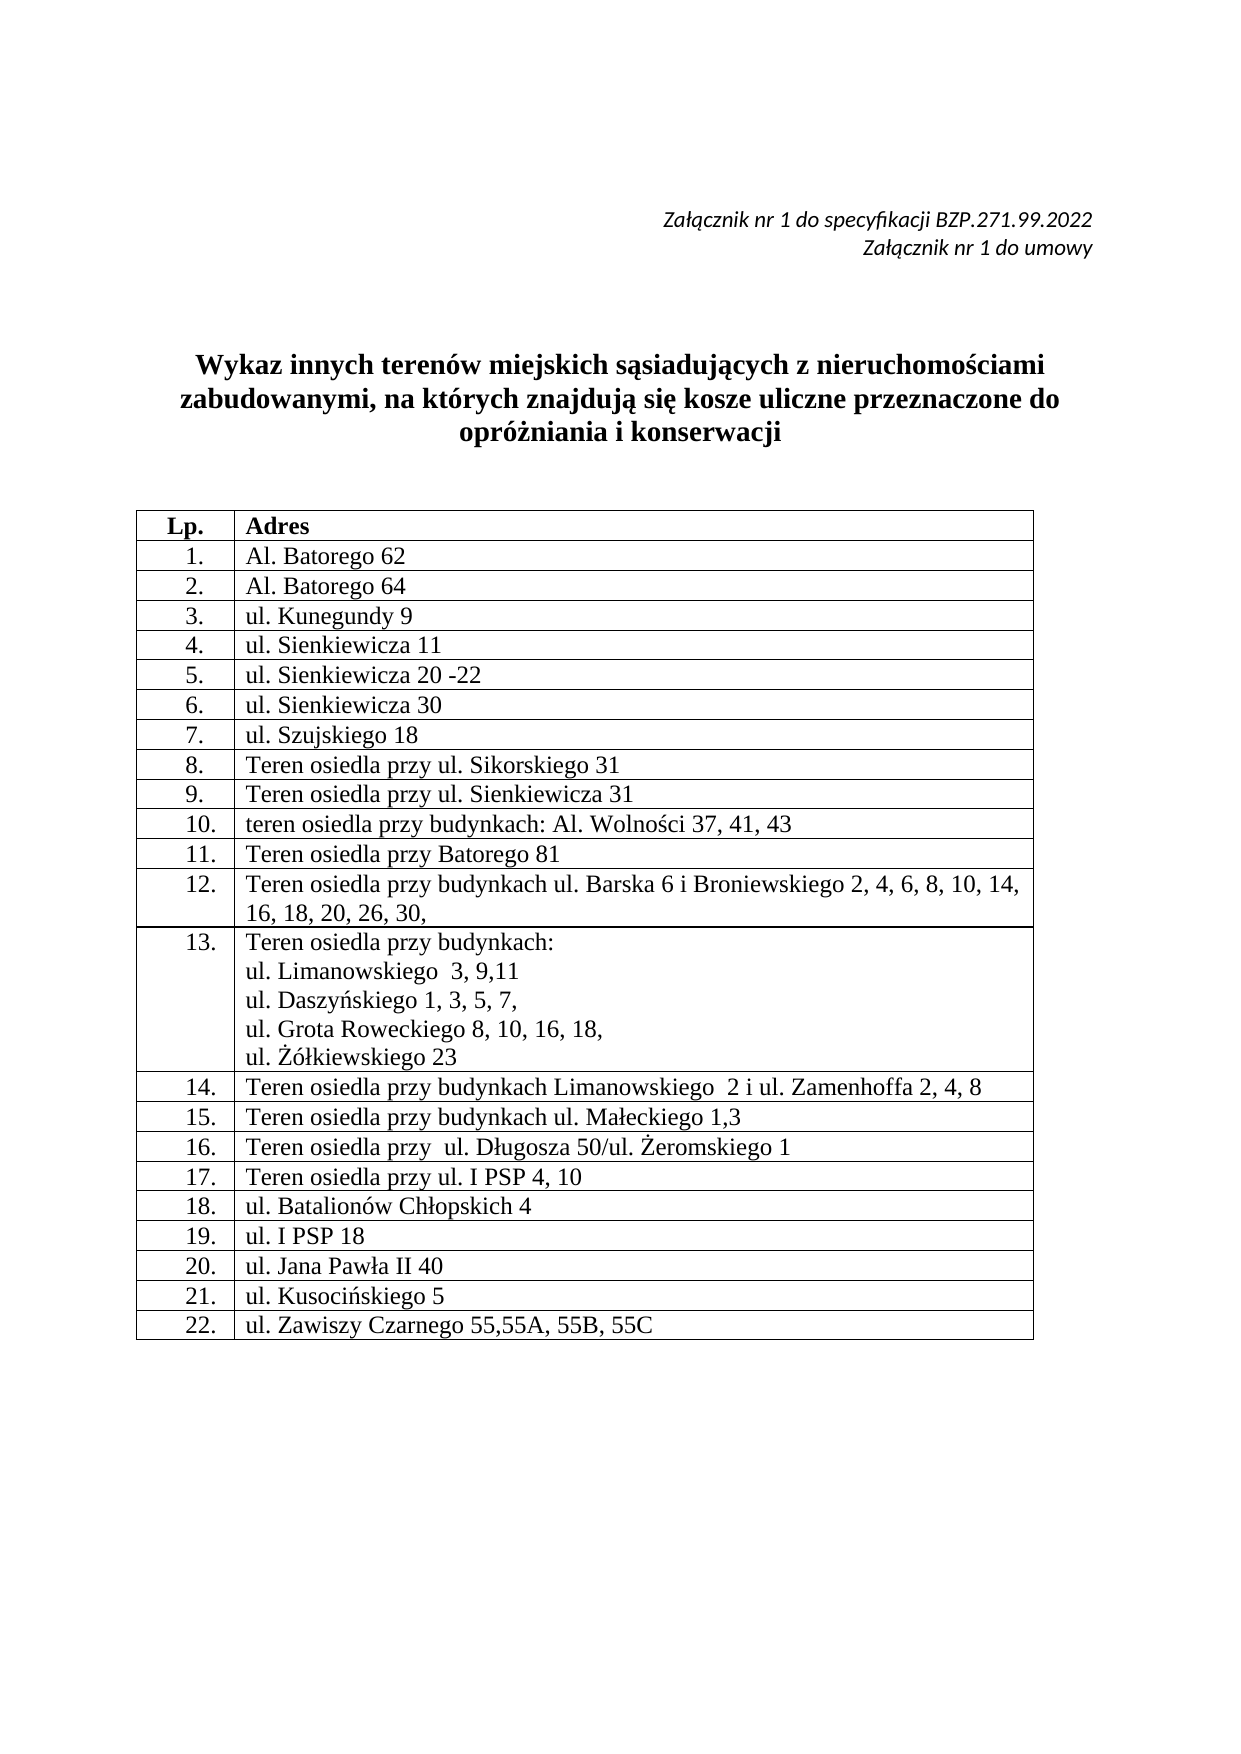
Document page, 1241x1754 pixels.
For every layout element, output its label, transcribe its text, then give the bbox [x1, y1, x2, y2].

table_cell Teren osiedla przy budynkach: ul. Limanowskiego 3, 9,11 ul. Daszyńskiego 1, 3, 5, 7, ul. Grota Roweckiego 8, 10, 16, 18, ul. Żółkiewskiego 23 [235, 928, 1033, 1071]
table_cell ul. Sienkiewicza 20 -22 [235, 660, 1033, 689]
table_cell Teren osiedla przy Batorego 81 [235, 839, 1033, 868]
table_cell ul. Kusocińskiego 5 [235, 1281, 1033, 1309]
table_cell [137, 928, 234, 1071]
table_cell [137, 1251, 234, 1280]
text Załącznik nr 1 do specyfikacji BZP.271.99.2022 [148, 205, 1093, 233]
table_cell ul. Zawiszy Czarnego 55,55A, 55B, 55C [235, 1311, 1033, 1339]
table_cell [137, 1191, 234, 1220]
table_cell [137, 1281, 234, 1309]
table_cell [137, 750, 234, 778]
table_cell Teren osiedla przy ul. Sikorskiego 31 [235, 750, 1033, 778]
table_cell [137, 631, 234, 659]
text Załącznik nr 1 do umowy [148, 233, 1093, 261]
table_cell Teren osiedla przy ul. Sienkiewicza 31 [235, 780, 1033, 808]
table_cell Teren osiedla przy ul. Długosza 50/ul. Żeromskiego 1 [235, 1132, 1033, 1161]
table_cell Teren osiedla przy budynkach ul. Barska 6 i Broniewskiego 2, 4, 6, 8, 10, 14, 16, 18, 20, 26, 30, [235, 869, 1033, 926]
table_cell Al. Batorego 62 [235, 541, 1033, 570]
table_cell Teren osiedla przy budynkach Limanowskiego 2 i ul. Zamenhoffa 2, 4, 8 [235, 1072, 1033, 1101]
table_cell [137, 809, 234, 838]
table_cell ul. Szujskiego 18 [235, 720, 1033, 749]
text Wykaz innych terenów miejskich sąsiadujących z nieruchomościami zabudowanymi, na których znajdują się kosze uliczne przeznaczone do opróżniania i konserwacji [148, 347, 1093, 448]
table_cell ul. Sienkiewicza 30 [235, 690, 1033, 719]
table_header Lp. [137, 511, 234, 540]
table_cell [137, 1311, 234, 1339]
table_cell [137, 690, 234, 719]
table_cell [137, 839, 234, 868]
table_cell [137, 601, 234, 629]
table_cell teren osiedla przy budynkach: Al. Wolności 37, 41, 43 [235, 809, 1033, 838]
table_cell ul. Jana Pawła II 40 [235, 1251, 1033, 1280]
table_cell [137, 1162, 234, 1190]
table_cell Al. Batorego 64 [235, 571, 1033, 600]
table_cell [137, 869, 234, 926]
table_cell [137, 571, 234, 600]
table_cell Teren osiedla przy budynkach ul. Małeckiego 1,3 [235, 1102, 1033, 1131]
table_cell ul. I PSP 18 [235, 1221, 1033, 1250]
table_cell [137, 541, 234, 570]
table_cell [137, 1102, 234, 1131]
table_cell [137, 660, 234, 689]
table_cell [137, 1132, 234, 1161]
table_cell [137, 780, 234, 808]
table_cell [137, 1221, 234, 1250]
table_cell [137, 1072, 234, 1101]
table_cell ul. Sienkiewicza 11 [235, 631, 1033, 659]
table_cell Teren osiedla przy ul. I PSP 4, 10 [235, 1162, 1033, 1190]
table_cell ul. Batalionów Chłopskich 4 [235, 1191, 1033, 1220]
table_header Adres [235, 511, 1033, 540]
table_cell [137, 720, 234, 749]
table_cell ul. Kunegundy 9 [235, 601, 1033, 629]
